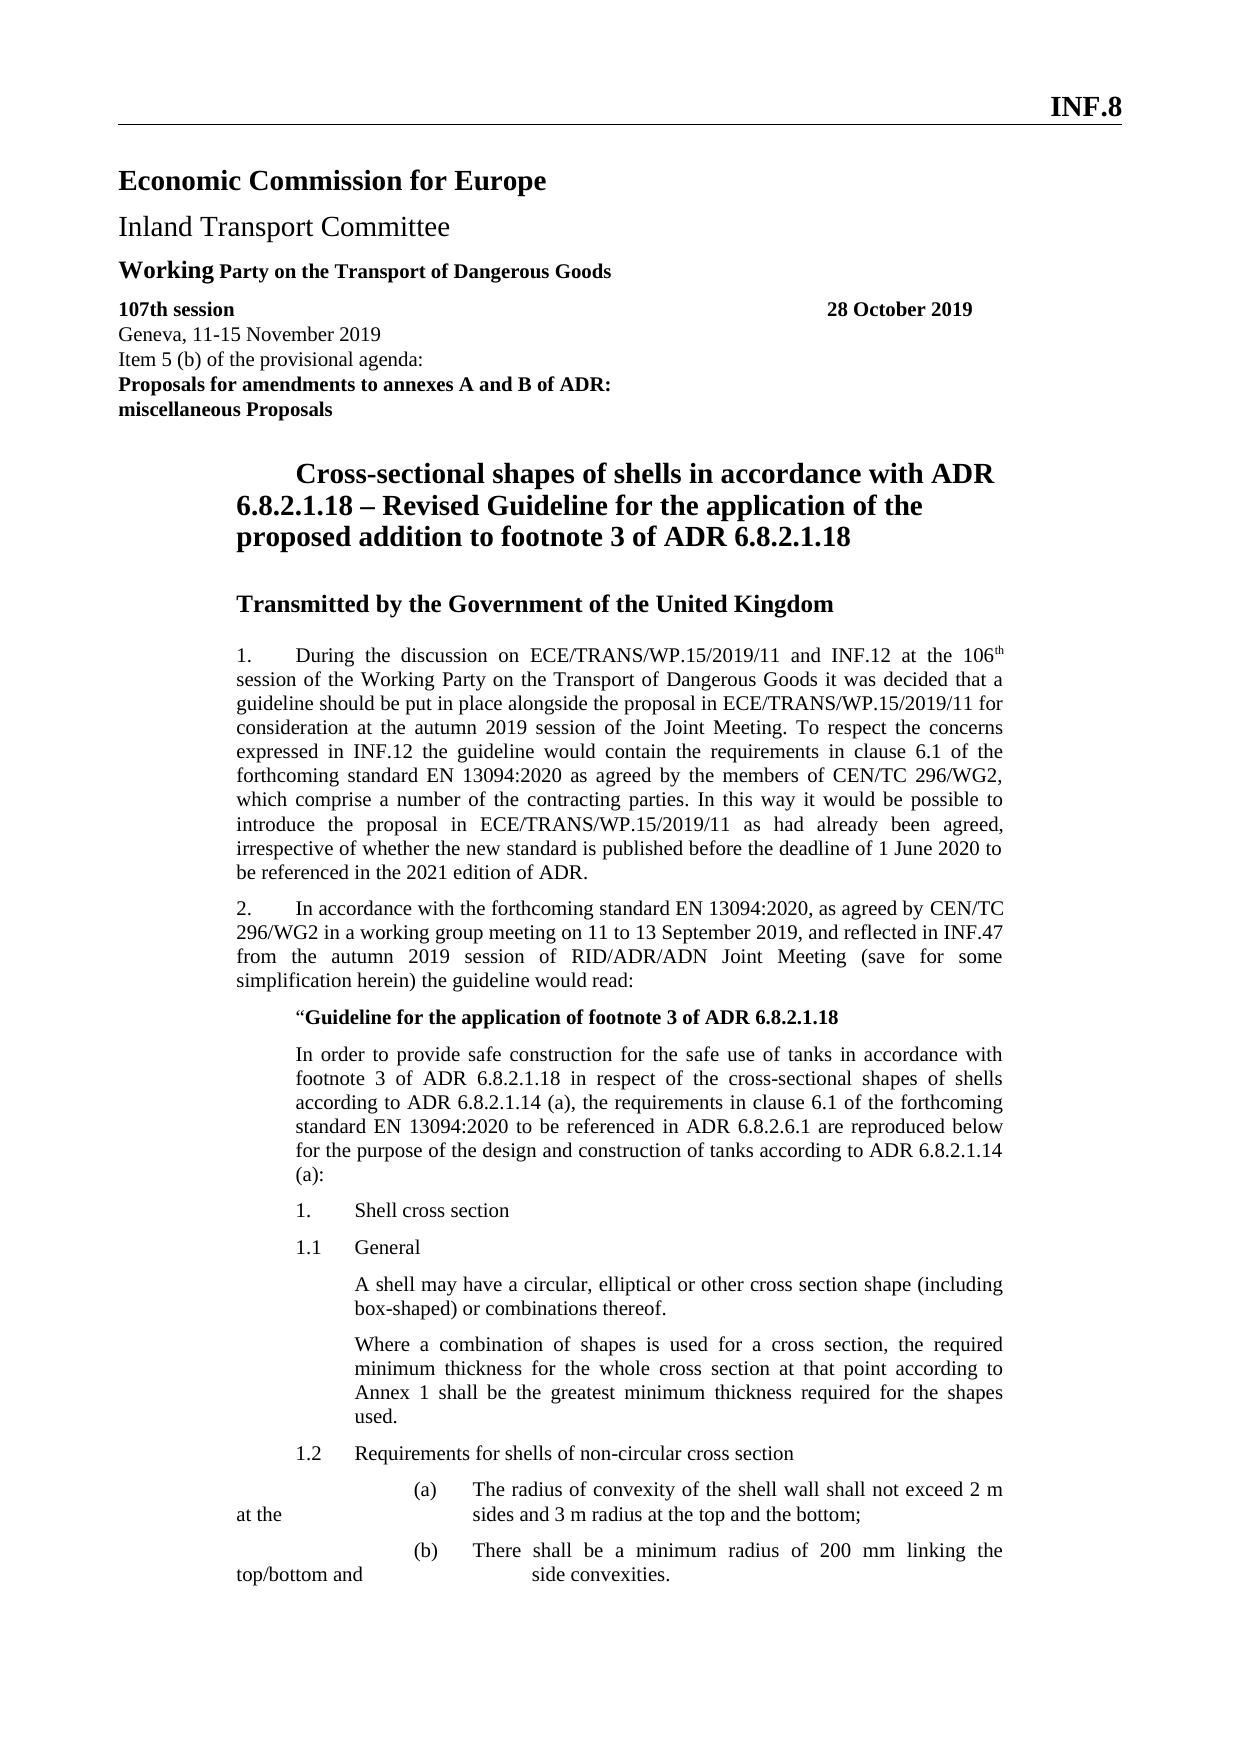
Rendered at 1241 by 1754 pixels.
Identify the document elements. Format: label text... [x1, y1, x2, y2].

text Cross-sectional shapes of shells in accordance with ADR 6.8.2.1.18 – Revised Guideline for the application of the proposed addition to footnote 3 of ADR 6.8.2.1.18 [236, 459, 1004, 552]
text Working Party on the Transport of Dangerous Goods [118, 255, 1122, 284]
text 1.2 Requirements for shells of non-circular cross section [295, 1441, 1004, 1465]
text Where a combination of shapes is used for a cross section, the required minimum thickness for the whole cross section at that point according to Annex 1 shall be the greatest minimum thickness required for the shapes used. [354, 1332, 1004, 1428]
text Proposals for amendments to annexes A and B of ADR: [118, 371, 1122, 396]
text A shell may have a circular, elliptical or other cross section shape (including box-shaped) or combinations thereof. [354, 1271, 1004, 1319]
text Inland Transport Committee [118, 209, 1122, 242]
text 107th session 28 October 2019 [118, 296, 1122, 321]
text (a) The radius of convexity of the shell wall shall not exceed 2 m at the sides and 3 m radius at the top and the bottom; [236, 1477, 1004, 1526]
text Transmitted by the Government of the United Kingdom [118, 590, 1004, 618]
text Economic Commission for [118, 163, 1122, 196]
text “Guideline for the application of footnote 3 of ADR 6.8.2.1.18 [295, 1005, 1004, 1029]
text Item 5 (b) of the provisional agenda: [118, 346, 1122, 371]
text In order to provide safe construction for the safe use of tanks in accordance with footnote 3 of ADR 6.8.2.1.18 in respect of the cross-sectional shapes of shells according to ADR 6.8.2.1.14 (a), the requirements in clause 6.1 of the forthcoming standard EN 13094:2020 to be referenced in ADR 6.8.2.6.1 are reproduced below for the purpose of the design and construction of tanks according to ADR 6.8.2.1.14 (a): [295, 1041, 1004, 1186]
text 1. During the discussion on ECE/TRANS/WP.15/2019/11 and INF.12 at the 106th session of the Working Party on the Transport of Dangerous Goods it was decided that a guideline should be put in place alongside the proposal in ECE/TRANS/WP.15/2019/11 for consideration at the autumn 2019 session of the Joint Meeting. To respect the concerns expressed in INF.12 the guideline would contain the requirements in clause 6.1 of the forthcoming standard EN 13094:2020 as agreed by the members of CEN/TC 296/WG2, which comprise a number of the contracting parties. In this way it would be possible to introduce the proposal in ECE/TRANS/WP.15/2019/11 as had already been agreed, irrespective of whether the new standard is published before the deadline of 1 June 2020 to be referenced in the 2021 edition of ADR. [236, 643, 1004, 884]
text 1.1 General [295, 1235, 1004, 1259]
text miscellaneous Proposals [118, 396, 1122, 421]
text 2. In accordance with the forthcoming standard EN 13094:2020, as agreed by CEN/TC 296/WG2 in a working group meeting on 11 to 13 September 2019, and reflected in INF.47 from the autumn 2019 session of RID/ADR/ADN Joint Meeting (save for some simplification herein) the guideline would read: [236, 896, 1004, 992]
text Geneva, 11-15 November 2019 [118, 321, 1122, 346]
text (b) There shall be a minimum radius of 200 mm linking the top/bottom and side convexities. [236, 1538, 1004, 1586]
text 1. Shell cross section [295, 1198, 1004, 1222]
